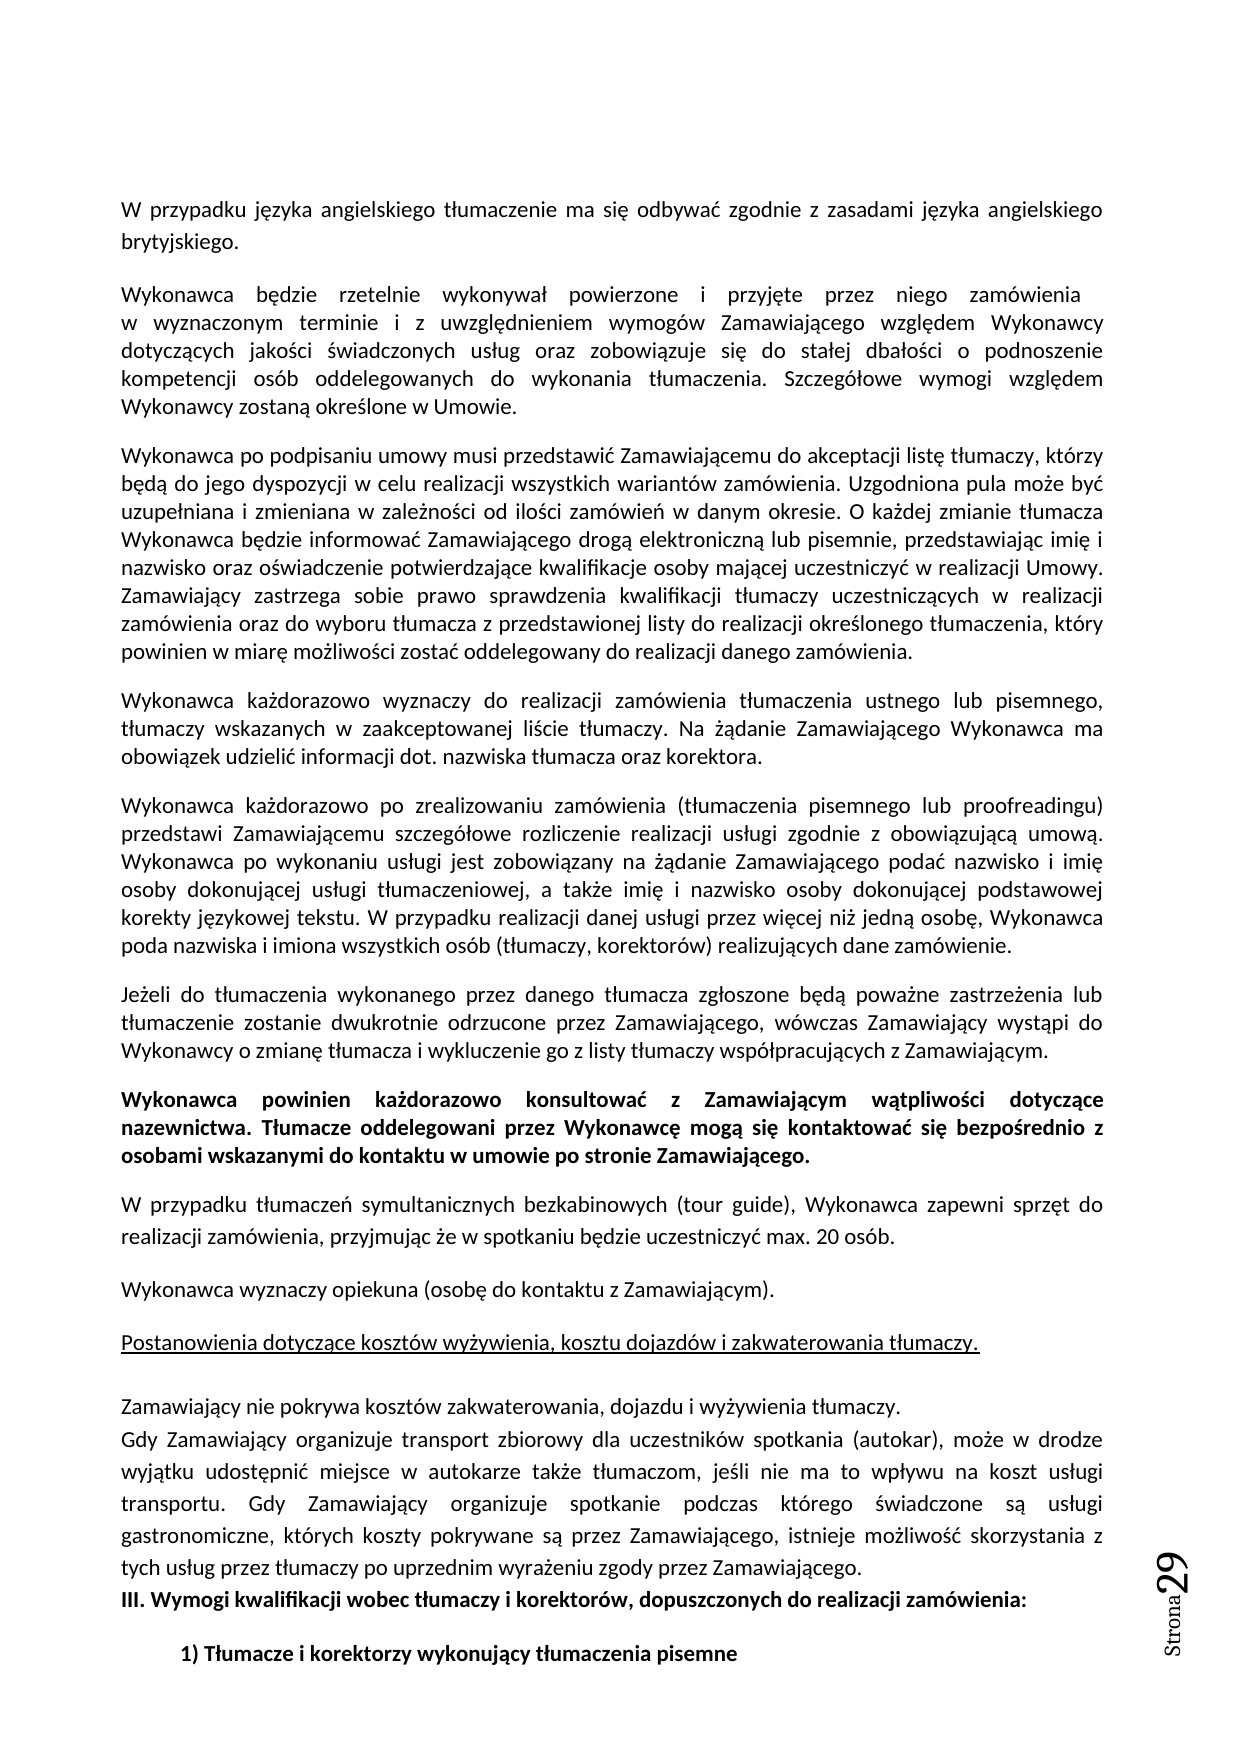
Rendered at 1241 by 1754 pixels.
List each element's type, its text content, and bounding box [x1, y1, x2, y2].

text Wykonawca każdorazowo po zrealizowaniu zamówienia (tłumaczenia pisemnego lub proofreadingu) przedstawi Zamawiającemu szczegółowe rozliczenie realizacji usługi zgodnie z obowiązującą umową. Wykonawca po wykonaniu usługi jest zobowiązany na żądanie Zamawiającego podać nazwisko i imię osoby dokonującej usługi tłumaczeniowej, a także imię i nazwisko osoby dokonującej podstawowej korekty językowej tekstu. W przypadku realizacji danej usługi przez więcej niż jedną osobę, Wykonawca poda nazwiska i imiona wszystkich osób (tłumaczy, korektorów) realizujących dane zamówienie. [121, 791, 1105, 959]
text W przypadku języka angielskiego tłumaczenie ma się odbywać zgodnie z zasadami języka angielskiego brytyjskiego. [121, 195, 1105, 255]
text W przypadku tłumaczeń symultanicznych bezkabinowych (tour guide), Wykonawca zapewni sprzęt do realizacji zamówienia, przyjmując że w spotkaniu będzie uczestniczyć max. 20 osób. [121, 1190, 1105, 1250]
text III. Wymogi kwalifikacji wobec tłumaczy i korektorów, dopuszczonych do realizacji zamówienia: [121, 1586, 1105, 1614]
text Postanowienia dotyczące kosztów wyżywienia, kosztu dojazdów i zakwaterowania tłumaczy. [121, 1328, 1105, 1356]
text Jeżeli do tłumaczenia wykonanego przez danego tłumacza zgłoszone będą poważne zastrzeżenia lub tłumaczenie zostanie dwukrotnie odrzucone przez Zamawiającego, wówczas Zamawiający wystąpi do Wykonawcy o zmianę tłumacza i wykluczenie go z listy tłumaczy współpracujących z Zamawiającym. [121, 980, 1105, 1064]
text Gdy Zamawiający organizuje transport zbiorowy dla uczestników spotkania (autokar), może w drodze wyjątku udostępnić miejsce w autokarze także tłumaczom, jeśli nie ma to wpływu na koszt usługi transportu. Gdy Zamawiający organizuje spotkanie podczas którego świadczone są usługi gastronomiczne, których koszty pokrywane są przez Zamawiającego, istnieje możliwość skorzystania z tych usług przez tłumaczy po uprzednim wyrażeniu zgody przez Zamawiającego. [121, 1425, 1105, 1581]
text Wykonawca powinien każdorazowo konsultować z Zamawiającym wątpliwości dotyczące nazewnictwa. Tłumacze oddelegowani przez Wykonawcę mogą się kontaktować się bezpośrednio z osobami wskazanymi do kontaktu w umowie po stronie Zamawiającego. [121, 1085, 1105, 1169]
text Wykonawca będzie rzetelnie wykonywał powierzone i przyjęte przez niego zamówienia w wyznaczonym terminie i z uwzględnieniem wymogów Zamawiającego względem Wykonawcy dotyczących jakości świadczonych usług oraz zobowiązuje się do stałej dbałości o podnoszenie kompetencji osób oddelegowanych do wykonania tłumaczenia. Szczegółowe wymogi względem Wykonawcy zostaną określone w Umowie. [121, 280, 1105, 420]
text Wykonawca po podpisaniu umowy musi przedstawić Zamawiającemu do akceptacji listę tłumaczy, którzy będą do jego dyspozycji w celu realizacji wszystkich wariantów zamówienia. Uzgodniona pula może być uzupełniana i zmieniana w zależności od ilości zamówień w danym okresie. O każdej zmianie tłumacza Wykonawca będzie informować Zamawiającego drogą elektroniczną lub pisemnie, przedstawiając imię i nazwisko oraz oświadczenie potwierdzające kwalifikacje osoby mającej uczestniczyć w realizacji Umowy. Zamawiający zastrzega sobie prawo sprawdzenia kwalifikacji tłumaczy uczestniczących w realizacji zamówienia oraz do wyboru tłumacza z przedstawionej listy do realizacji określonego tłumaczenia, który powinien w miarę możliwości zostać oddelegowany do realizacji danego zamówienia. [121, 441, 1105, 665]
text 1) Tłumacze i korektorzy wykonujący tłumaczenia pisemne [180, 1639, 1105, 1667]
text Zamawiający nie pokrywa kosztów zakwaterowania, dojazdu i wyżywienia tłumaczy. [121, 1392, 1105, 1421]
text Wykonawca każdorazowo wyznaczy do realizacji zamówienia tłumaczenia ustnego lub pisemnego, tłumaczy wskazanych w zaakceptowanej liście tłumaczy. Na żądanie Zamawiającego Wykonawca ma obowiązek udzielić informacji dot. nazwiska tłumacza oraz korektora. [121, 686, 1105, 770]
text Wykonawca wyznaczy opiekuna (osobę do kontaktu z Zamawiającym). [121, 1275, 1105, 1303]
